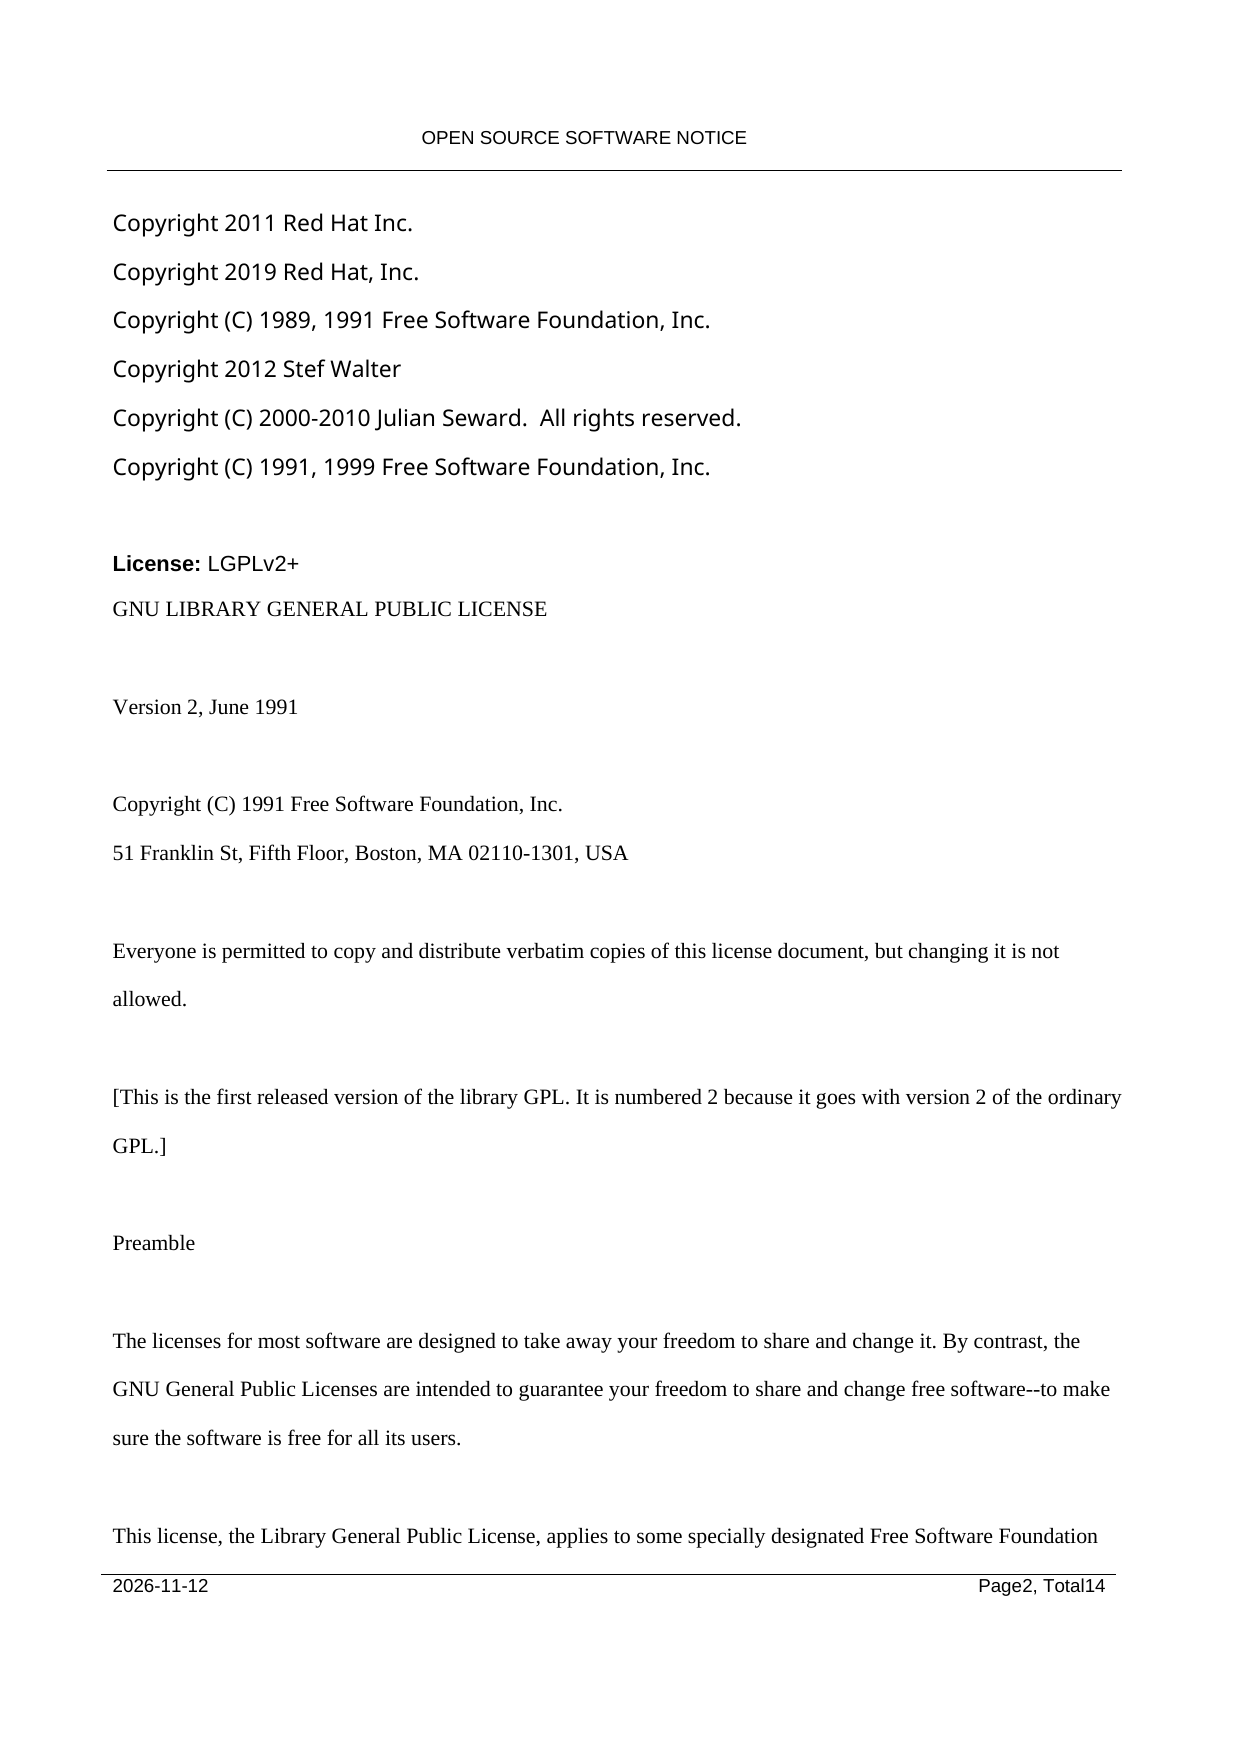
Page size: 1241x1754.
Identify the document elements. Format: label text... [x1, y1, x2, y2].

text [112, 206, 1128, 531]
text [112, 593, 1128, 1551]
text License: LGPLv2+ [112, 548, 1128, 580]
